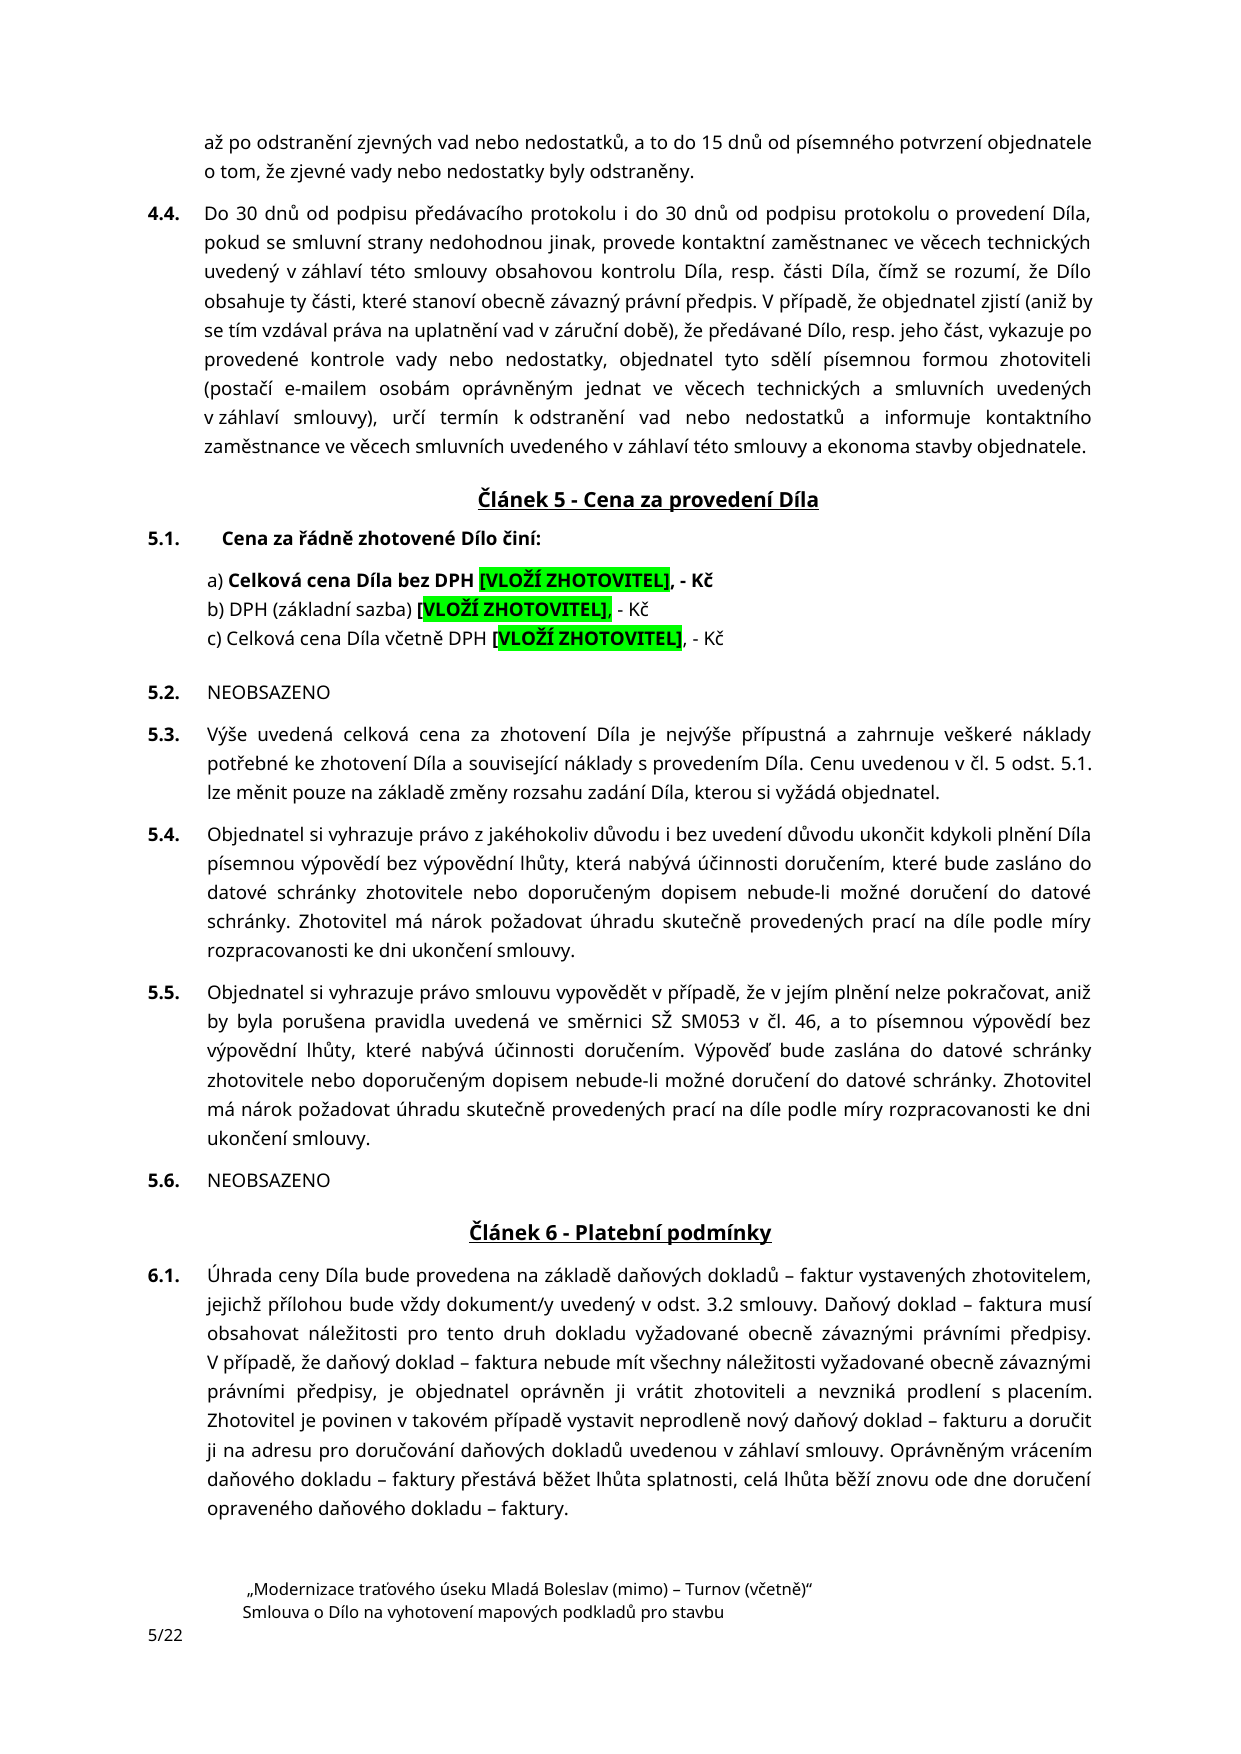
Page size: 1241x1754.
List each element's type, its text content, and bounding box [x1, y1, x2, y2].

text 5.3. Výše uvedená celková cena za zhotovení Díla je nejvýše přípustná a zahrnuje veškeré náklady potřebné ke zhotovení Díla a související náklady s provedením Díla. Cenu uvedenou v čl. 5 odst. 5.1. lze měnit pouze na základě změny rozsahu zadání Díla, kterou si vyžádá objednatel. [148, 718, 1092, 805]
text 5.6. NEOBSAZENO [148, 1164, 1092, 1193]
text 5.4. Objednatel si vyhrazuje právo z jakéhokoliv důvodu i bez uvedení důvodu ukončit kdykoli plnění Díla písemnou výpovědí bez výpovědní lhůty, která nabývá účinnosti doručením, které bude zasláno do datové schránky zhotovitele nebo doporučeným dopisem nebude-li možné doručení do datové schránky. Zhotovitel má nárok požadovat úhradu skutečně provedených prací na díle podle míry rozpracovanosti ke dni ukončení smlouvy. [148, 818, 1092, 964]
text c) Celková cena Díla včetně DPH [VLOŽÍ ZHOTOVITEL], - Kč [148, 622, 1092, 651]
text 4.4. Do 30 dnů od podpisu předávacího protokolu i do 30 dnů od podpisu protokolu o provedení Díla, pokud se smluvní strany nedohodnou jinak, provede kontaktní zaměstnanec ve věcech technických uvedený v záhlaví této smlouvy obsahovou kontrolu Díla, resp. části Díla, čímž se rozumí, že Dílo obsahuje ty části, které stanoví obecně závazný právní předpis. V případě, že objednatel zjistí (aniž by se tím vzdával práva na uplatnění vad v záruční době), že předávané Dílo, resp. jeho část, vykazuje po provedené kontrole vady nebo nedostatky, objednatel tyto sdělí písemnou formou zhotoviteli (postačí e-mailem osobám oprávněným jednat ve věcech technických a smluvních uvedených v záhlaví smlouvy), určí termín k odstranění vad nebo nedostatků a informuje kontaktního zaměstnance ve věcech smluvních uvedeného v záhlaví této smlouvy a ekonoma stavby objednatele. [148, 197, 1092, 460]
text 5.2. NEOBSAZENO [148, 676, 1092, 705]
text a) Celková cena Díla bez DPH [VLOŽÍ ZHOTOVITEL], - Kč [207, 564, 1092, 593]
text 6.1. Úhrada ceny Díla bude provedena na základě daňových dokladů – faktur vystavených zhotovitelem, jejichž přílohou bude vždy dokument/y uvedený v odst. 3.2 smlouvy. Daňový doklad – faktura musí obsahovat náležitosti pro tento druh dokladu vyžadované obecně závaznými právními předpisy. V případě, že daňový doklad – faktura nebude mít všechny náležitosti vyžadované obecně závaznými právními předpisy, je objednatel oprávněn ji vrátit zhotoviteli a nevzniká prodlení s placením. Zhotovitel je povinen v takovém případě vystavit neprodleně nový daňový doklad – fakturu a doručit ji na adresu pro doručování daňových dokladů uvedenou v záhlaví smlouvy. Oprávněným vrácením daňového dokladu – faktury přestává běžet lhůta splatnosti, celá lhůta běží znovu ode dne doručení opraveného daňového dokladu – faktury. [148, 1259, 1092, 1521]
subtitle 5.1. Cena za řádně zhotovené Dílo činí: [148, 526, 1092, 551]
text 5.5. Objednatel si vyhrazuje právo smlouvu vypovědět v případě, že v jejím plnění nelze pokračovat, aniž by byla porušena pravidla uvedená ve směrnici SŽ SM053 v čl. 46, a to písemnou výpovědí bez výpovědní lhůty, které nabývá účinnosti doručením. Výpověď bude zaslána do datové schránky zhotovitele nebo doporučeným dopisem nebude-li možné doručení do datové schránky. Zhotovitel má nárok požadovat úhradu skutečně provedených prací na díle podle míry rozpracovanosti ke dni ukončení smlouvy. [148, 976, 1092, 1151]
subtitle Článek 6 - Platební podmínky [148, 1218, 1092, 1246]
subtitle Článek 5 - Cena za provedení Díla [204, 485, 1092, 513]
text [148, 126, 1092, 185]
text b) DPH (základní sazba) [VLOŽÍ ZHOTOVITEL], - Kč [148, 593, 1092, 622]
